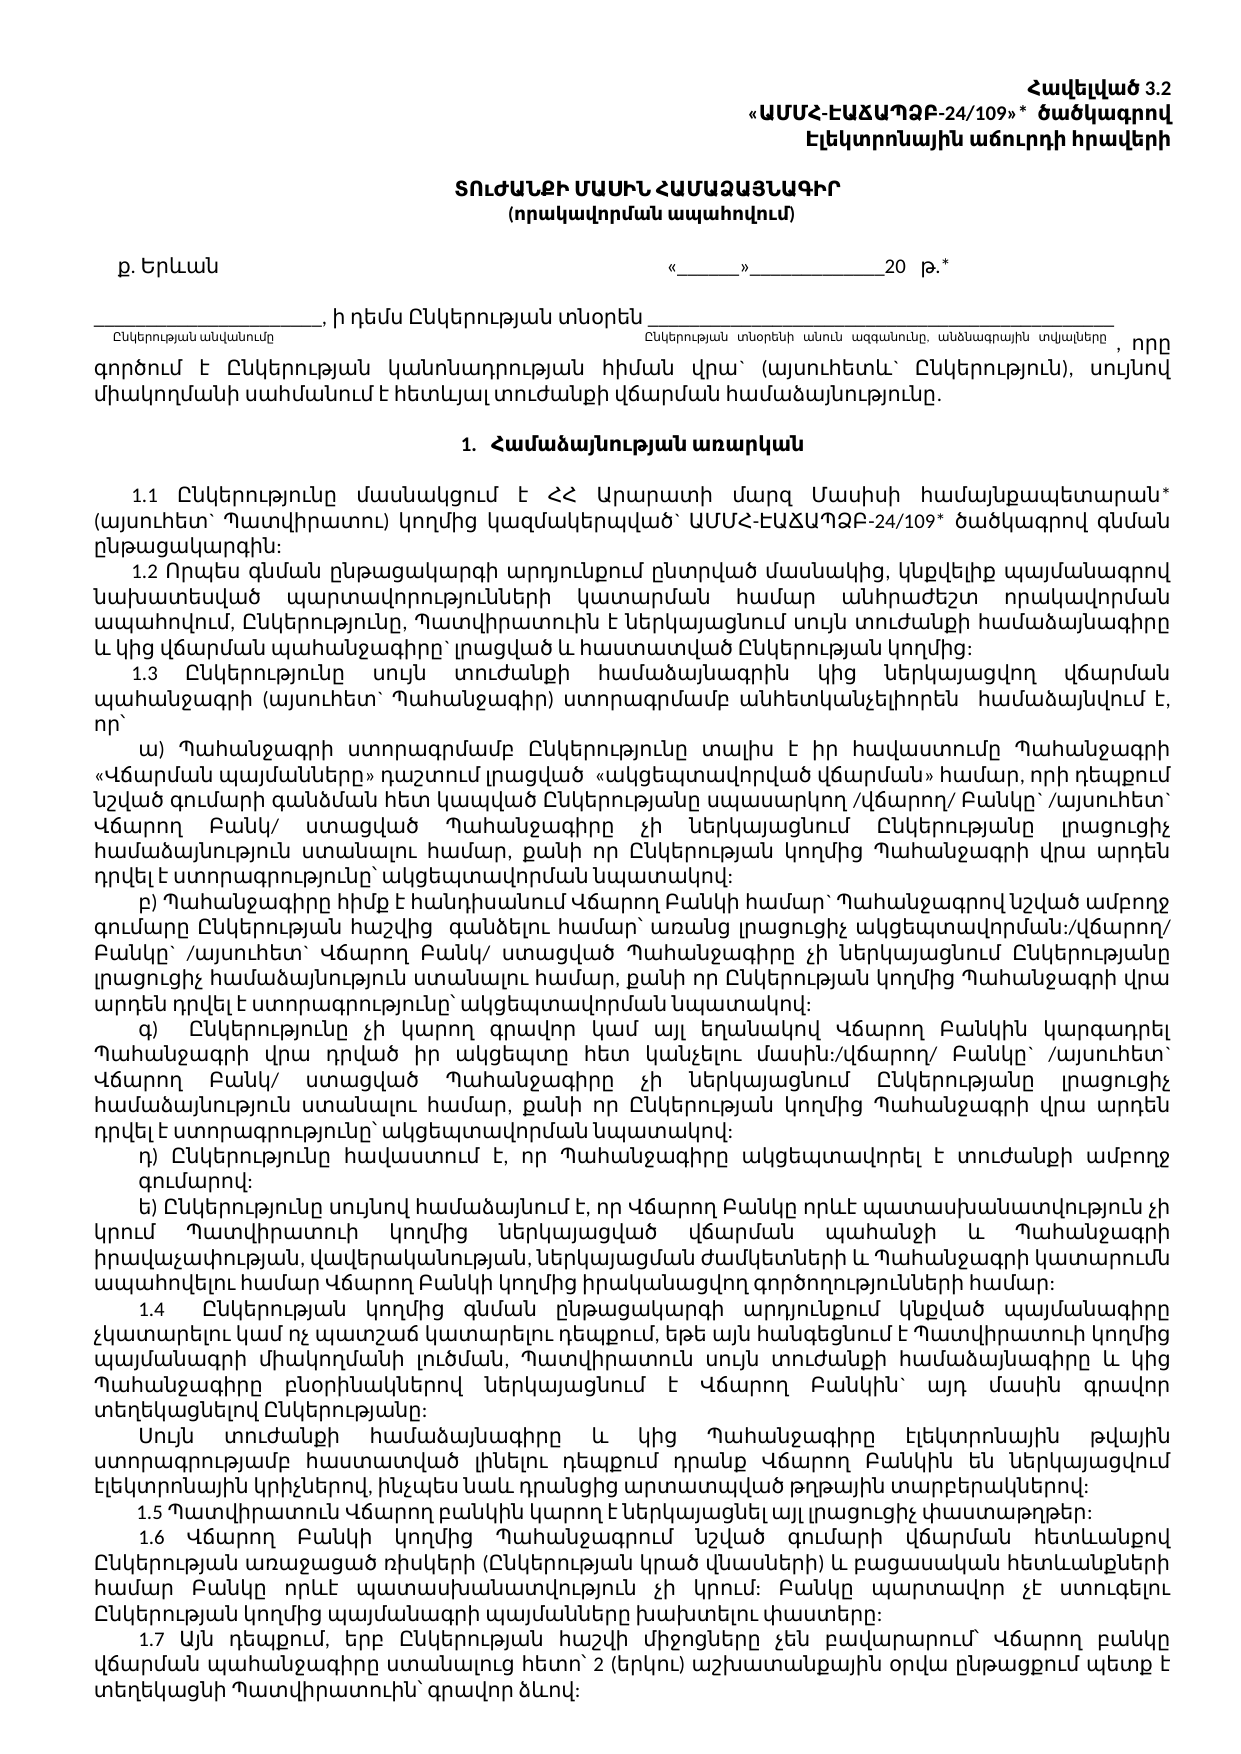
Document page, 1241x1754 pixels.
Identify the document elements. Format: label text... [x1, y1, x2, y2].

text դ) Ընկերությունը հավաստում է, որ Պահանջագիրը ակցեպտավորել է տուժանքի ամբողջ գումարով: [138, 1143, 1171, 1194]
text Հավելված 3.2 [94, 75, 1171, 100]
text գ) Ընկերությունը չի կարող գրավոր կամ այլ եղանակով Վճարող Բանկին կարգադրել Պահանջագրի վրա դրված իր ակցեպտը հետ կանչելու մասին:/վճարող/ Բանկը` /այսուհետ` Վճարող Բանկ/ ստացված Պահանջագիրը չի ներկայացնում Ընկերությանը լրացուցիչ համաձայնություն ստանալու համար, քանի որ Ընկերության կողմից Պահանջագրի վրա արդեն դրվել է ստորագրությունը՝ ակցեպտավորման նպատակով: [94, 1016, 1171, 1143]
text 1.3 Ընկերությունը սույն տուժանքի համաձայնագրին կից ներկայացվող վճարման պահանջագրի (այսուհետ` Պահանջագիր) ստորագրմամբ անհետկանչելիորեն համաձայնվում է, որ՝ [94, 660, 1171, 737]
text 1.1 Ընկերությունը մասնակցում է ՀՀ Արարատի մարզ Մասիսի համայնքապետարան* (այսուհետ` Պատվիրատու) կողմից կազմակերպված` ԱՄՄՀ-ԷԱՃԱՊՁԲ-24/109* ծածկագրով գնման ընթացակարգին: [94, 482, 1171, 559]
text 1.2 Որպես գնման ընթացակարգի արդյունքում ընտրված մասնակից, կնքվելիք պայմանագրով նախատեսված պարտավորությունների կատարման համար անհրաժեշտ որակավորման ապահովում, Ընկերությունը, Պատվիրատուին է ներկայացնում սույն տուժանքի համաձայնագիրը և կից վճարման պահանջագիրը` լրացված և հաստատված Ընկերության կողմից: [94, 559, 1171, 660]
text 1.6 Վճարող Բանկի կողմից Պահանջագրում նշված գումարի վճարման հետևանքով Ընկերության առաջացած ռիսկերի (Ընկերության կրած վնասների) և բացասական հետևանքների համար Բանկը որևէ պատասխանատվություն չի կրում: Բանկը պարտավոր չէ ստուգելու Ընկերության կողմից պայմանագրի պայմանները խախտելու փաստերը: [94, 1524, 1171, 1626]
text Ընկերության անվանումը Ընկերության տնօրենի անուն ազգանունը, անձնագրային տվյալները , որը գործում է Ընկերության կանոնադրության հիման վրա` (այսուհետև` Ընկերություն), սույնով միակողմանի սահմանում է հետևյալ տուժանքի վճարման համաձայնությունը. [94, 330, 1171, 406]
text 1.5 Պատվիրատուն Վճարող բանկին կարող է ներկայացնել այլ լրացուցիչ փաստաթղթեր: [94, 1499, 1171, 1524]
text ա) Պահանջագրի ստորագրմամբ Ընկերությունը տալիս է իր հավաստումը Պահանջագրի «Վճարման պայմանները» դաշտում լրացված «ակցեպտավորված վճարման» համար, որի դեպքում նշված գումարի գանձման հետ կապված Ընկերությանը սպասարկող /վճարող/ Բանկը` /այսուհետ` Վճարող Բանկ/ ստացված Պահանջագիրը չի ներկայացնում Ընկերությանը լրացուցիչ համաձայնություն ստանալու համար, քանի որ Ընկերության կողմից Պահանջագրի վրա արդեն դրվել է ստորագրությունը՝ ակցեպտավորման նպատակով: [94, 737, 1171, 889]
text ՏՈւԺԱՆՔԻ ՄԱՍԻՆ ՀԱՄԱՁԱՅՆԱԳԻՐ [94, 177, 1171, 202]
text բ) Պահանջագիրը հիմք է հանդիսանում Վճարող Բանկի համար` Պահանջագրով նշված ամբողջ գումարը Ընկերության հաշվից գանձելու համար՝ առանց լրացուցիչ ակցեպտավորման:/վճարող/ Բանկը` /այսուհետ` Վճարող Բանկ/ ստացված Պահանջագիրը չի ներկայացնում Ընկերությանը լրացուցիչ համաձայնություն ստանալու համար, քանի որ Ընկերության կողմից Պահանջագրի վրա արդեն դրվել է ստորագրությունը՝ ակցեպտավորման նպատակով: [94, 889, 1171, 1016]
text ______________________, ի դեմս Ընկերության տնօրեն _____________________________________________ [94, 304, 1171, 330]
text «ԱՄՄՀ-ԷԱՃԱՊՁԲ-24/109»* ծածկագրով [94, 100, 1171, 126]
text Սույն տուժանքի համաձայնագիրը և կից Պահանջագիրը էլեկտրոնային թվային ստորագրությամբ հաստատված լինելու դեպքում դրանք Վճարող Բանկին են ներկայացվում էլեկտրոնային կրիչներով, ինչպես նաև դրանցից արտատպված թղթային տարբերակներով: [94, 1423, 1171, 1499]
text 1. Համաձայնության առարկան [94, 432, 1171, 457]
text 1.4 Ընկերության կողմից գնման ընթացակարգի արդյունքում կնքված պայմանագիրը չկատարելու կամ ոչ պատշաճ կատարելու դեպքում, եթե այն հանգեցնում է Պատվիրատուի կողմից պայմանագրի միակողմանի լուծման, Պատվիրատուն սույն տուժանքի համաձայնագիրը և կից Պահանջագիրը բնօրինակներով ներկայացնում է Վճարող Բանկին` այդ մասին գրավոր տեղեկացնելով Ընկերությանը: [94, 1296, 1171, 1423]
text 1.7 Այն դեպքում, երբ Ընկերության հաշվի միջոցները չեն բավարարում՝ Վճարող բանկը վճարման պահանջագիրը ստանալուց հետո՝ 2 (երկու) աշխատանքային օրվա ընթացքում պետք է տեղեկացնի Պատվիրատուին՝ գրավոր ձևով: [94, 1626, 1171, 1702]
text ք. Երևան «______»_____________20 թ.* [94, 254, 1171, 279]
text (որակավորման ապահովում) [94, 202, 1171, 225]
text Էլեկտրոնային աճուրդի հրավերի [94, 126, 1171, 151]
text ե) Ընկերությունը սույնով համաձայնում է, որ Վճարող Բանկը որևէ պատասխանատվություն չի կրում Պատվիրատուի կողմից ներկայացված վճարման պահանջի և Պահանջագրի իրավաչափության, վավերականության, ներկայացման ժամկետների և Պահանջագրի կատարումն ապահովելու համար Վճարող Բանկի կողմից իրականացվող գործողությունների համար: [94, 1194, 1171, 1296]
